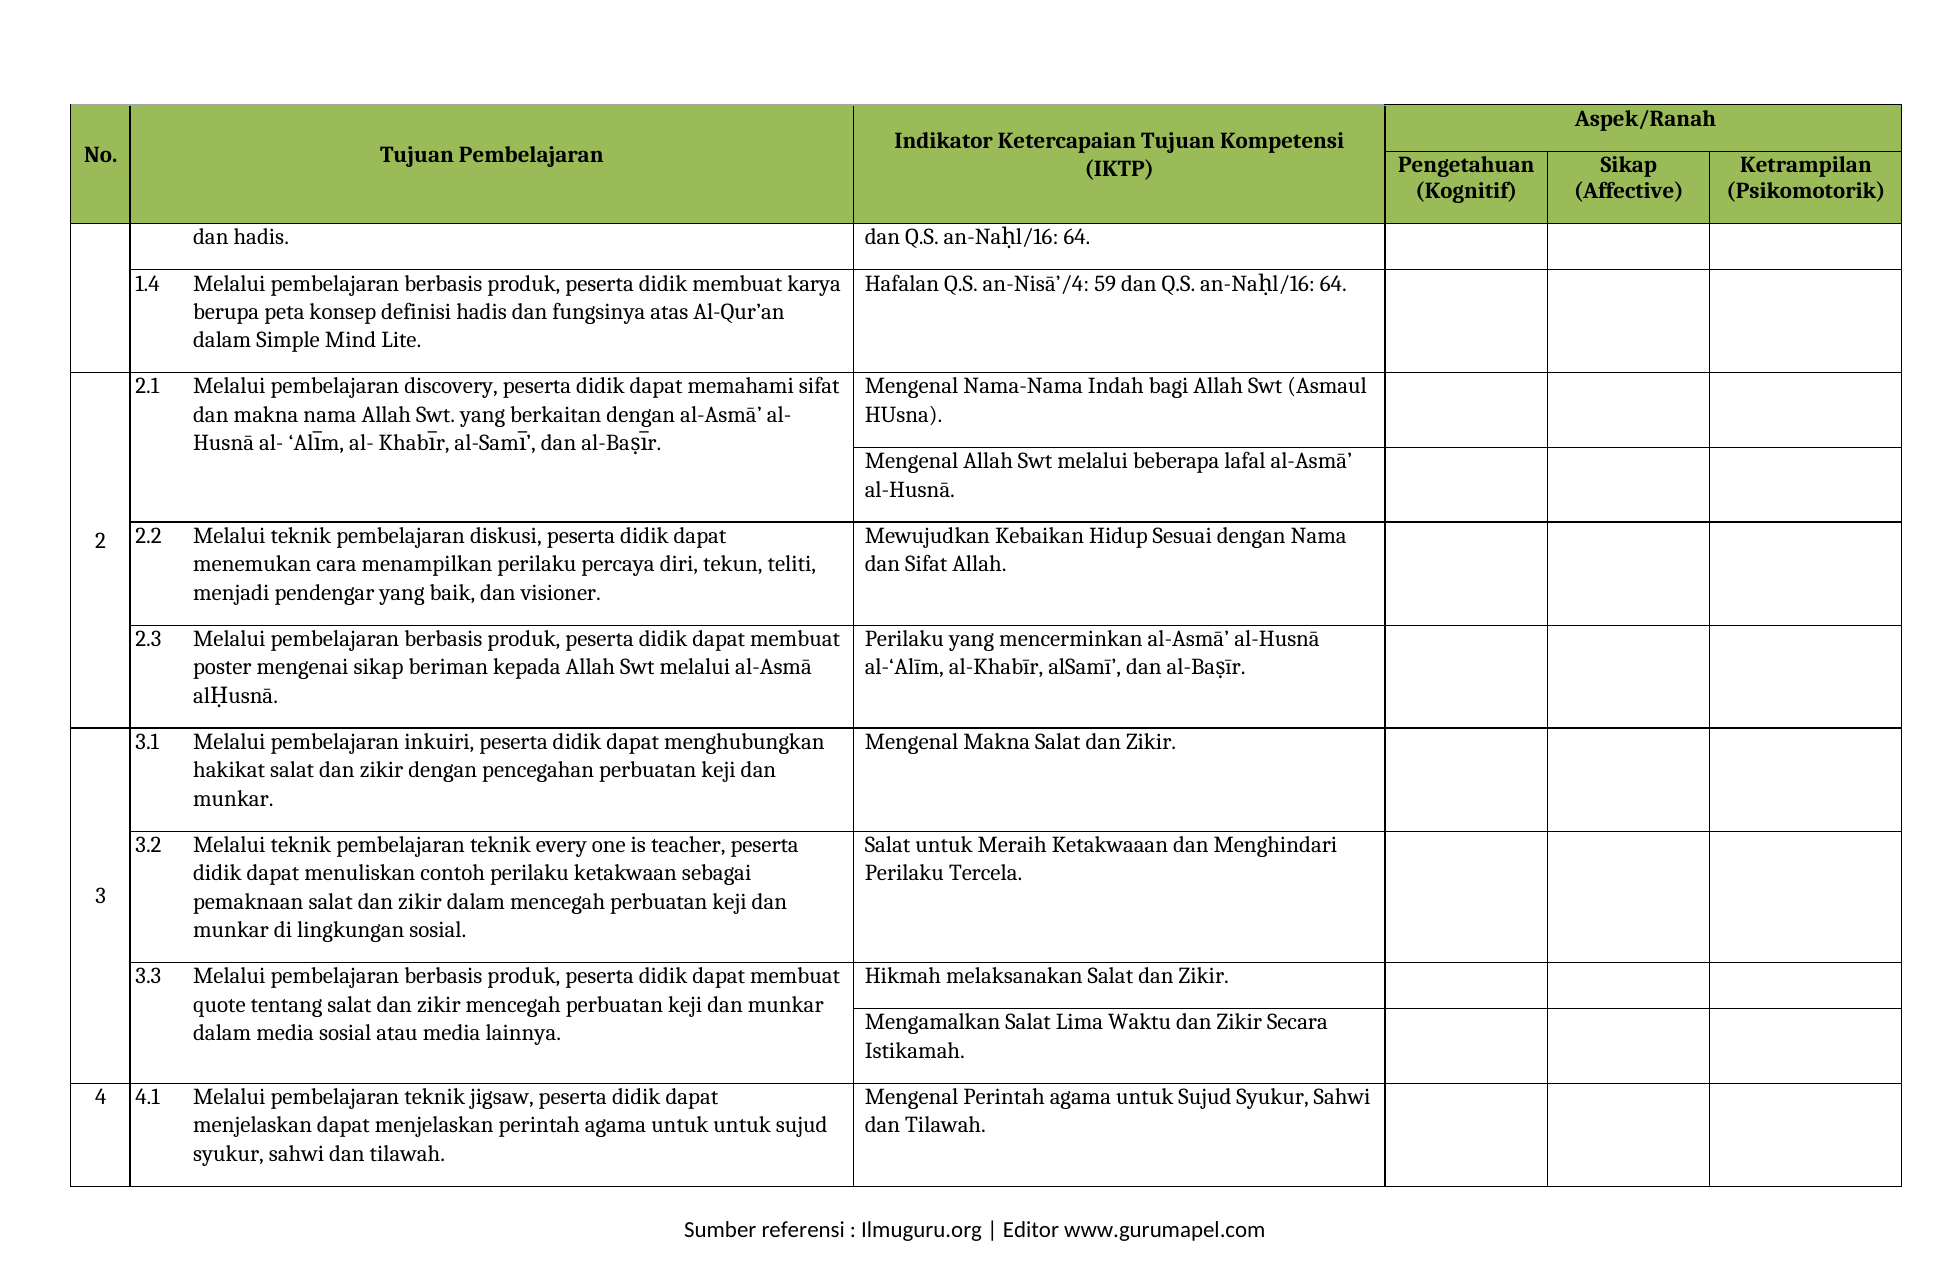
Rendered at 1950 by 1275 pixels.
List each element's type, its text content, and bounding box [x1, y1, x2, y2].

table_header Tujuan Pembelajaran [131, 106, 853, 223]
table_cell [1386, 626, 1547, 727]
table_cell [1710, 448, 1901, 521]
table_cell [1386, 1084, 1547, 1186]
table_cell Melalui teknik pembelajaran teknik every one is teacher, peserta didik dapat menuliskan contoh perilaku ketakwaan sebagai pemaknaan salat dan zikir dalam mencegah perbuatan keji dan munkar di lingkungan sosial. [182, 832, 853, 962]
table_cell Melalui teknik pembelajaran diskusi, peserta didik dapat menemukan cara menampilkan perilaku percaya diri, tekun, teliti, menjadi pendengar yang baik, dan visioner. [182, 523, 853, 624]
table_cell [1548, 626, 1709, 727]
table_cell [1548, 373, 1709, 447]
table_cell Hafalan Q.S. an-Nisā’/4: 59 dan Q.S. an-Naḥl/16: 64. [854, 270, 1384, 372]
table_cell 2 [71, 373, 129, 727]
table_cell Mengenal Allah Swt melalui beberapa lafal al-Asmā’ al-Husnā. [854, 448, 1384, 521]
table_cell 3.1 [131, 729, 182, 831]
table_cell 2.1 [131, 373, 182, 521]
table_cell Hikmah melaksanakan Salat dan Zikir. [854, 963, 1384, 1008]
table_cell [1386, 224, 1547, 269]
table_cell Sikap (Affective) [1548, 152, 1709, 223]
table_cell 4.1 [131, 1084, 182, 1186]
table_cell Pengetahuan (Kognitif) [1386, 152, 1547, 223]
table_cell [1386, 832, 1547, 962]
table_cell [854, 1084, 1384, 1186]
table_cell [1386, 729, 1547, 831]
table_cell [1710, 270, 1901, 372]
table_cell [1710, 963, 1901, 1008]
table_cell [1548, 1009, 1709, 1083]
table_cell Melalui pembelajaran berbasis produk, peserta didik membuat karya berupa peta konsep definisi hadis dan fungsinya atas Al-Qur’an dalam Simple Mind Lite. [182, 270, 853, 372]
table_header Aspek/Ranah [1386, 105, 1901, 151]
table_cell Melalui pembelajaran discovery, peserta didik dapat memahami sifat dan makna nama Allah Swt. yang berkaitan dengan al-Asmā’ al-Husnā al- ‘Ali̅m, al- Khabi̅r, al-Sami̅’, dan al-Baṣi̅r. [182, 373, 853, 521]
table_cell [1548, 523, 1709, 624]
table_cell [1548, 963, 1709, 1008]
table_cell Melalui pembelajaran inkuiri, peserta didik dapat menghubungkan hakikat salat dan zikir dengan pencegahan perbuatan keji dan munkar. [182, 729, 853, 831]
table_cell [1548, 448, 1709, 521]
table_cell [1710, 1084, 1901, 1186]
table_cell [1386, 270, 1547, 372]
table_cell [1386, 523, 1547, 624]
table_cell Perilaku yang mencerminkan al-Asmā’ al-Husnā al-‘Alīm, al-Khabīr, alSamī’, dan al-Baṣīr. [854, 626, 1384, 727]
table_cell 2.2 [131, 523, 182, 624]
table_cell [1548, 832, 1709, 962]
table_cell Mengenal Nama-Nama Indah bagi Allah Swt (Asmaul HUsna). [854, 373, 1384, 447]
table_cell [1548, 270, 1709, 372]
table_cell [1386, 963, 1547, 1008]
table_cell Ketrampilan (Psikomotorik) [1710, 152, 1901, 223]
table_cell [1548, 729, 1709, 831]
table_cell Melalui pembelajaran teknik jigsaw, peserta didik dapat menjelaskan dapat menjelaskan perintah agama untuk untuk sujud syukur, sahwi dan tilawah. [182, 1084, 853, 1186]
table_cell [1386, 1009, 1547, 1083]
table_header No. [71, 106, 129, 223]
table_cell Salat untuk Meraih Ketakwaaan dan Menghindari Perilaku Tercela. [854, 832, 1384, 962]
table_cell 3.3 [131, 963, 182, 1083]
table_cell [1710, 626, 1901, 727]
table_cell Melalui pembelajaran berbasis produk, peserta didik dapat membuat quote tentang salat dan zikir mencegah perbuatan keji dan munkar dalam media sosial atau media lainnya. [182, 963, 853, 1083]
table_cell [1710, 1009, 1901, 1083]
table_cell Mengamalkan Salat Lima Waktu dan Zikir Secara Istikamah. [854, 1009, 1384, 1083]
table_cell 1.4 [131, 270, 182, 372]
table_cell [1548, 1084, 1709, 1186]
table_cell [1710, 832, 1901, 962]
table_cell [1710, 729, 1901, 831]
table_cell Melalui pembelajaran berbasis produk, peserta didik dapat membuat poster mengenai sikap beriman kepada Allah Swt melalui al-Asmā alḤusnā. [182, 626, 853, 727]
table_cell [1710, 224, 1901, 269]
table_cell [1386, 448, 1547, 521]
table_cell [1548, 224, 1709, 269]
table_cell [1710, 523, 1901, 624]
table_header Indikator Ketercapaian Tujuan Kompetensi (IKTP) [854, 106, 1384, 223]
table_cell 3.2 [131, 832, 182, 962]
table_cell 4 [71, 1084, 129, 1186]
table_cell 3 [71, 729, 129, 1083]
table_cell [1710, 373, 1901, 447]
table_cell 2.3 [131, 626, 182, 727]
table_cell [854, 224, 1384, 269]
table_cell Mengenal Makna Salat dan Zikir. [854, 729, 1384, 831]
table_cell [1386, 373, 1547, 447]
table_cell Mewujudkan Kebaikan Hidup Sesuai dengan Nama dan Sifat Allah. [854, 523, 1384, 624]
